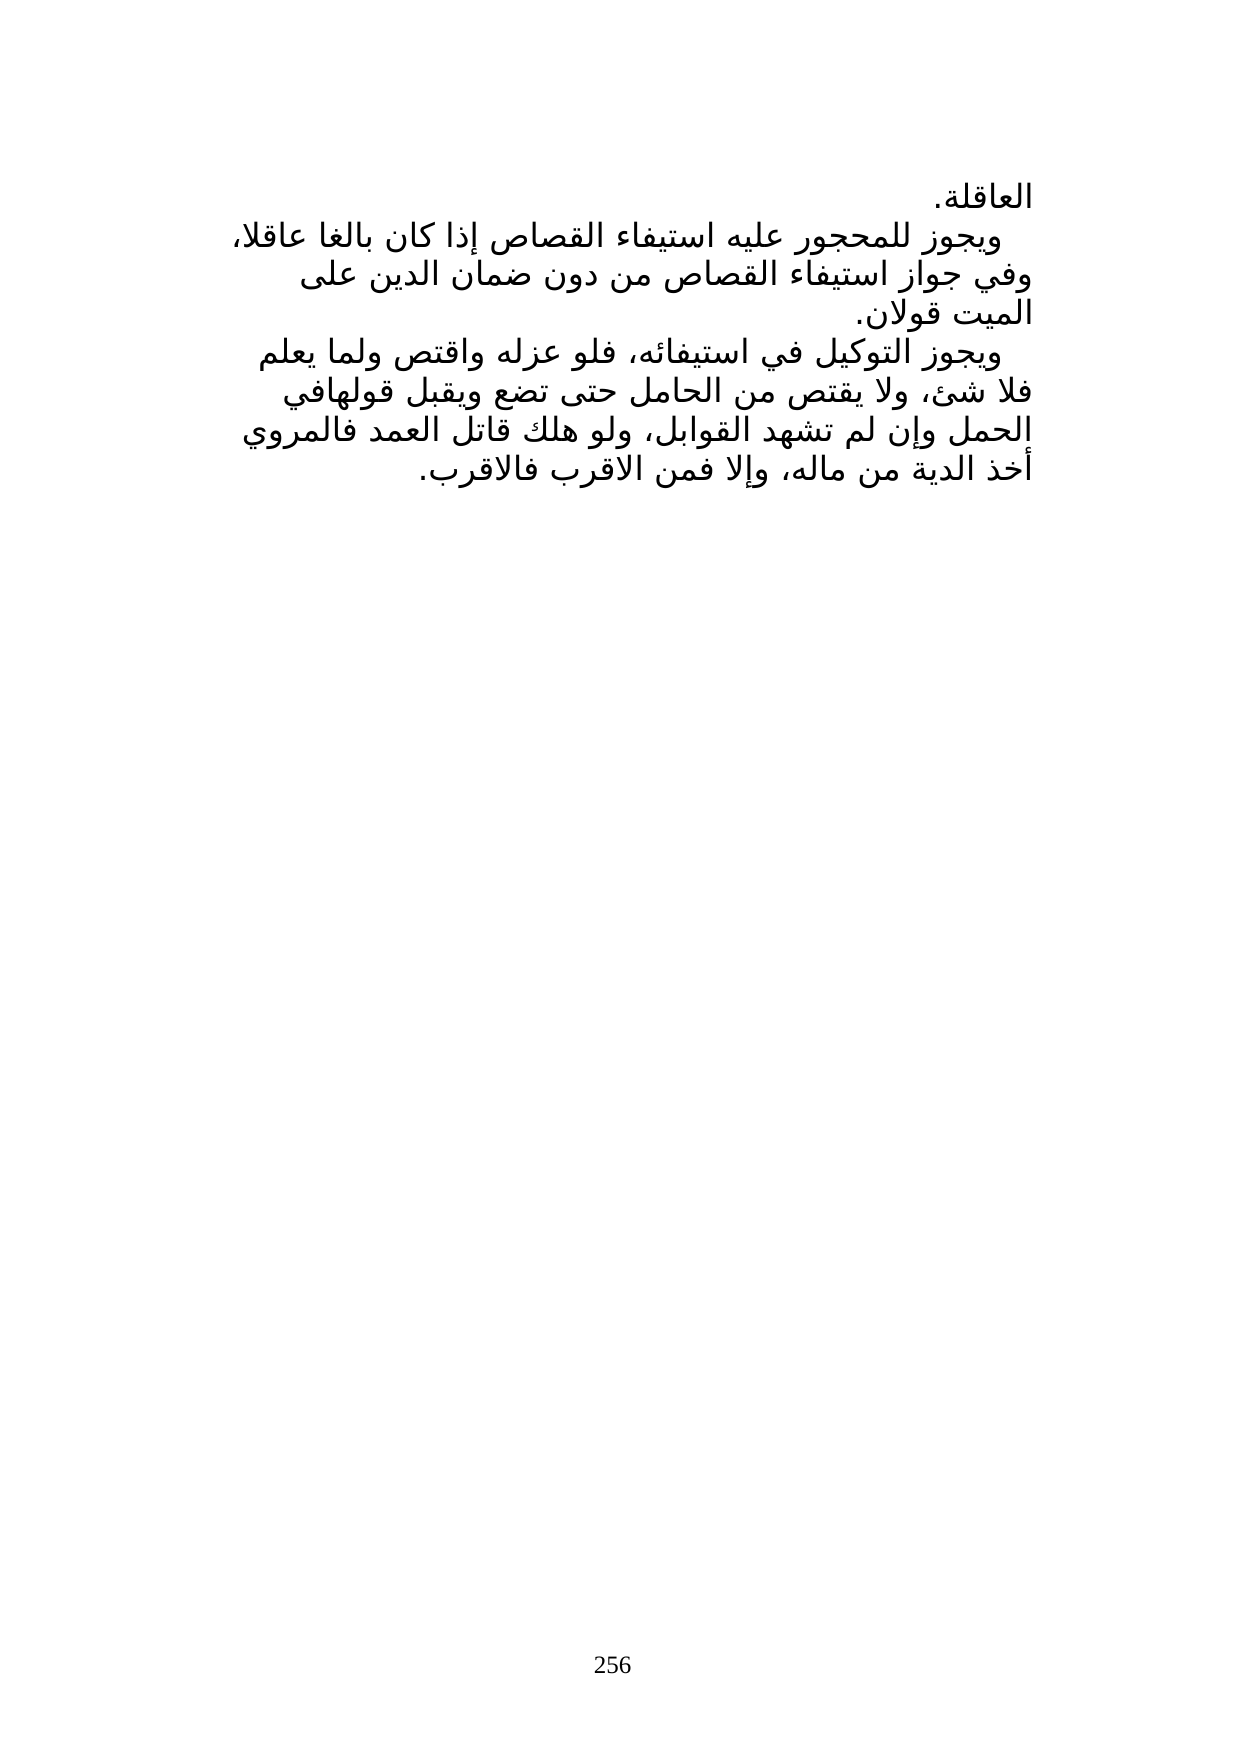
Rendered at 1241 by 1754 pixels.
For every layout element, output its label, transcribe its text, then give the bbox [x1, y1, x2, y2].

text ويجوز التوكيل في استيفائه، فلو عزله واقتص ولما يعلم فلا شئ، ولا يقتص من الحامل حتى تضع ويقبل قولهافي الحمل وإن لم تشهد القوابل، ولو هلك قاتل العمد فالمروي أخذ الدية من ماله، وإلا فمن الاقرب فالاقرب. [222, 333, 1033, 488]
text العاقلة. [222, 177, 1033, 216]
text ويجوز للمحجور عليه استيفاء القصاص إذا كان بالغا عاقلا، وفي جواز استيفاء القصاص من دون ضمان الدين على الميت قولان. [222, 216, 1033, 333]
